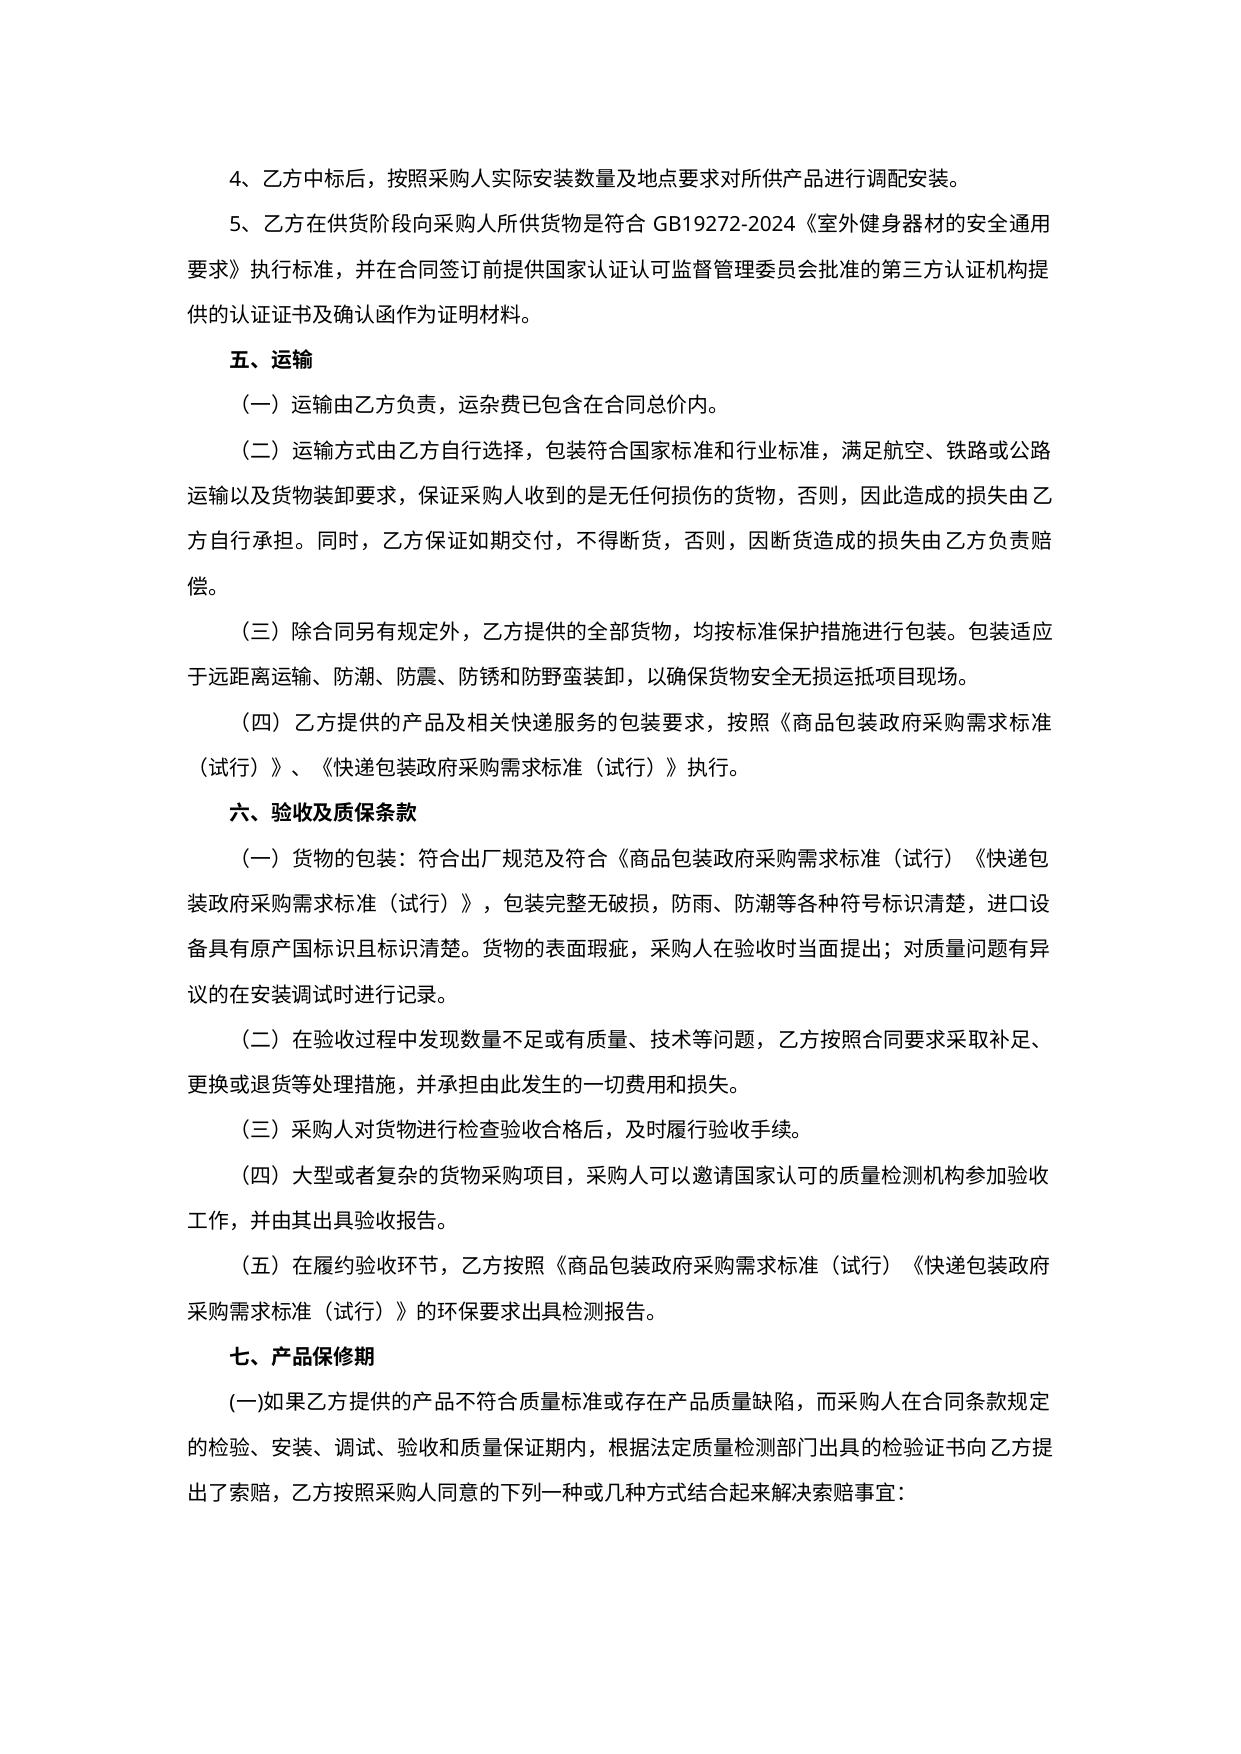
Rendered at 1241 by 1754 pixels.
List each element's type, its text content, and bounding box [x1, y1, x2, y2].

text （一）运输由乙方负责，运杂费已包含在合同总价内。 [187, 389, 1053, 419]
text (一)如果乙方提供的产品不符合质量标准或存在产品质量缺陷，而采购人在合同条款规定的检验、安装、调试、验收和质量保证期内，根据法定质量检测部门出具的检验证书向乙方提出了索赔，乙方按照采购人同意的下列一种或几种方式结合起来解决索赔事宜： [187, 1386, 1053, 1507]
text （四）大型或者复杂的货物采购项目，采购人可以邀请国家认可的质量检测机构参加验收工作，并由其出具验收报告。 [187, 1159, 1053, 1234]
text 七、产品保修期 [187, 1340, 1053, 1371]
list （四）乙方提供的产品及相关快递服务的包装要求，按照《商品包装政府采购需求标准（试行）》、《快递包装政府采购需求标准（试行）》执行。 [187, 706, 1053, 781]
text （五）在履约验收环节，乙方按照《商品包装政府采购需求标准（试行）《快递包装政府采购需求标准（试行）》的环保要求出具检测报告。 [187, 1250, 1053, 1325]
text 4、乙方中标后，按照采购人实际安装数量及地点要求对所供产品进行调配安装。 [187, 162, 1053, 192]
text （一）货物的包装：符合出厂规范及符合《商品包装政府采购需求标准（试行）《快递包装政府采购需求标准（试行）》，包装完整无破损，防雨、防潮等各种符号标识清楚，进口设备具有原产国标识且标识清楚。货物的表面瑕疵，采购人在验收时当面提出；对质量问题有异议的在安装调试时进行记录。 [187, 842, 1053, 1008]
text 五、运输 [187, 343, 1053, 374]
list 除合同另有规定外，乙方提供的全部货物，均按标准保护措施进行包装。包装适应于远距离运输、防潮、防震、防锈和防野蛮装卸，以确保货物安全无损运抵项目现场。 [187, 615, 1053, 691]
text 六、验收及质保条款 [187, 797, 1053, 827]
text （二）在验收过程中发现数量不足或有质量、技术等问题，乙方按照合同要求采取补足、更换或退货等处理措施，并承担由此发生的一切费用和损失。 [187, 1023, 1053, 1099]
text 5、乙方在供货阶段向采购人所供货物是符合GB19272-2024《室外健身器材的安全通用要求》执行标准，并在合同签订前提供国家认证认可监督管理委员会批准的第三方认证机构提供的认证证书及确认函作为证明材料。 [187, 207, 1053, 328]
text （二）运输方式由乙方自行选择，包装符合国家标准和行业标准，满足航空、铁路或公路运输以及货物装卸要求，保证采购人收到的是无任何损伤的货物，否则，因此造成的损失由乙方自行承担。同时，乙方保证如期交付，不得断货，否则，因断货造成的损失由乙方负责赔偿。 [187, 434, 1053, 600]
text （三）采购人对货物进行检查验收合格后，及时履行验收手续。 [187, 1114, 1053, 1144]
